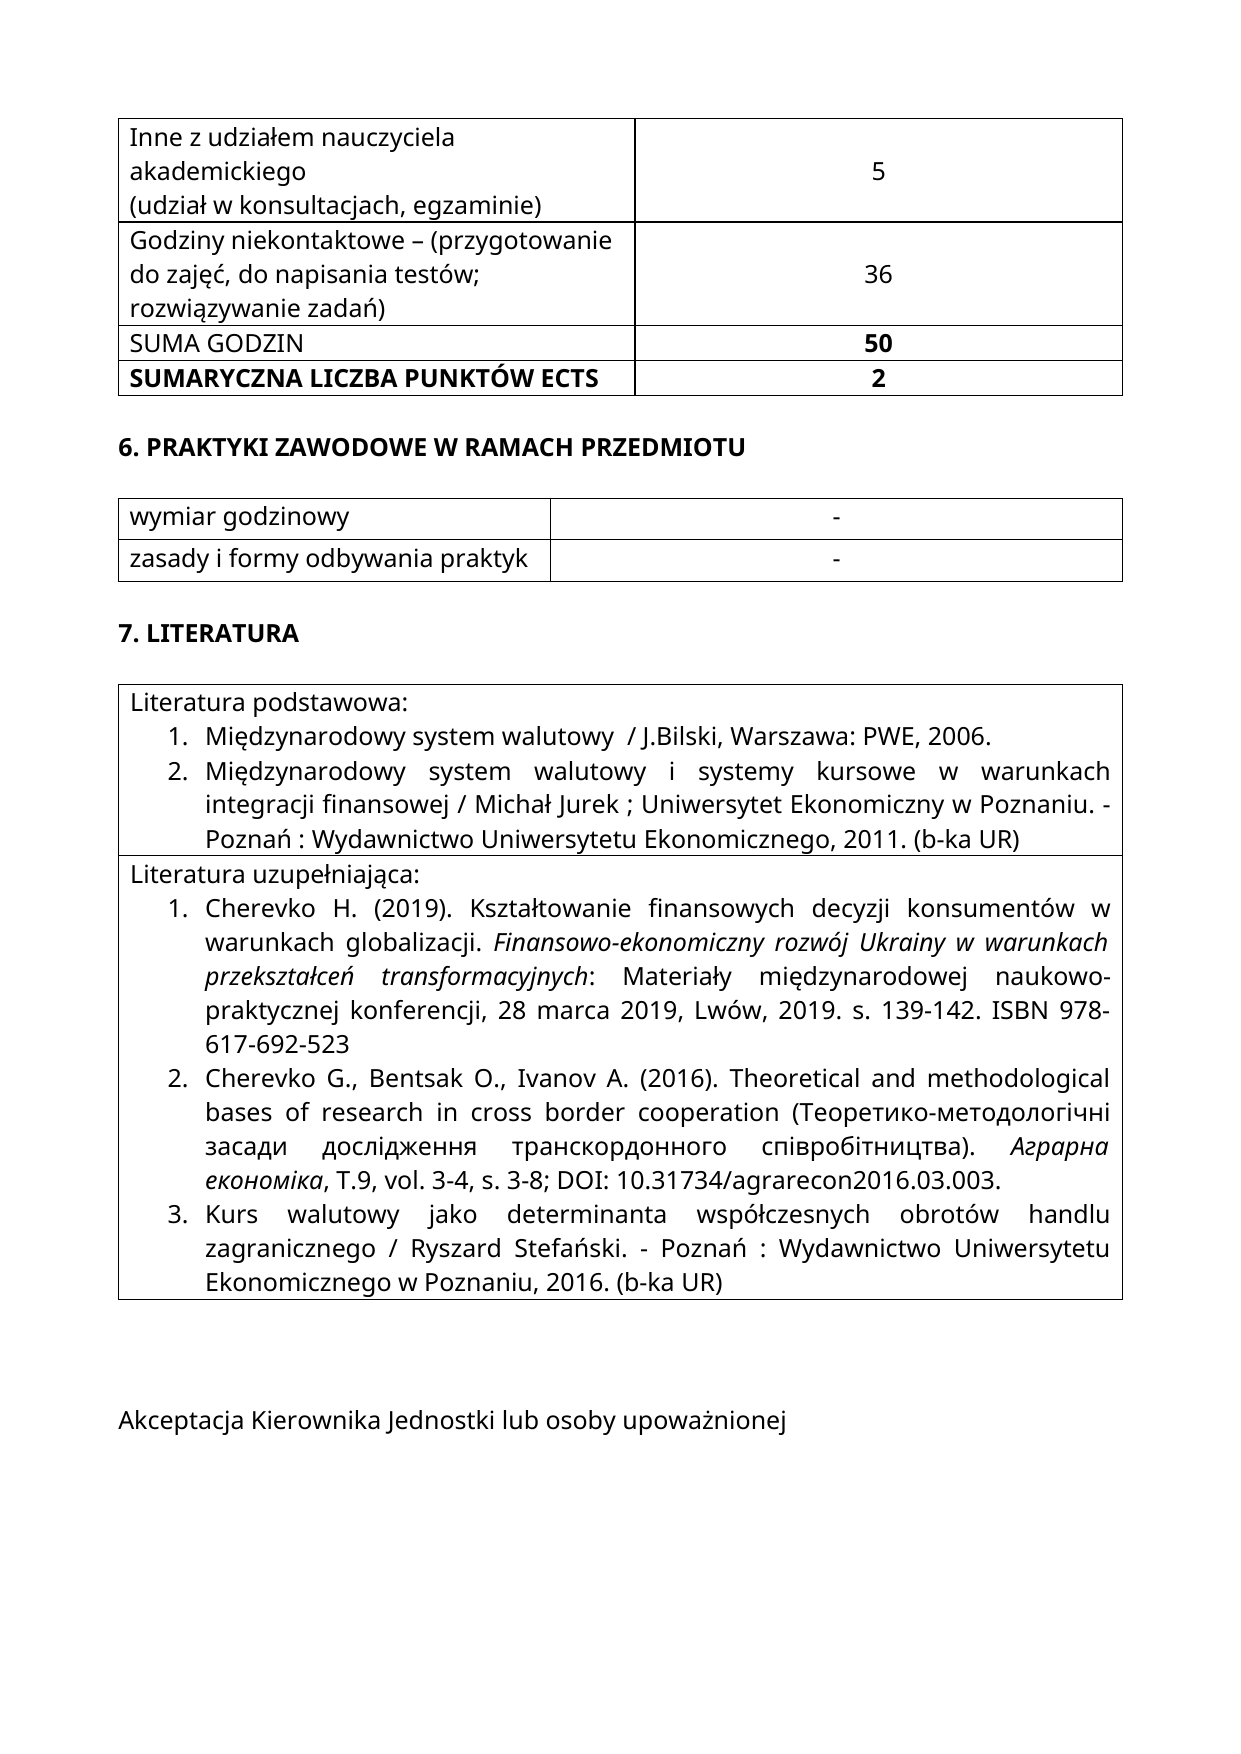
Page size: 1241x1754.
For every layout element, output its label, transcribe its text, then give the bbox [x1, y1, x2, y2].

text 6. PRAKTYKI ZAWODOWE W RAMACH PRZEDMIOTU [118, 430, 1122, 464]
table_cell 50 [636, 326, 1122, 360]
table_cell 36 [636, 223, 1122, 324]
table_cell Inne z udziałem nauczyciela akademickiego (udział w konsultacjach, egzaminie) [119, 119, 634, 221]
table_cell zasady i formy odbywania praktyk [119, 540, 550, 581]
table_header Literatura podstawowa: Międzynarodowy system walutowy / J.Bilski, Warszawa: PWE, 2006. Międzynarodowy system walutowy i systemy kursowe w warunkach integracji finansowej / Michał Jurek ; Uniwersytet Ekonomiczny w Poznaniu. - Poznań : Wydawnictwo Uniwersytetu Ekonomicznego, 2011. (b-ka UR) [119, 685, 1122, 855]
table_cell SUMA GODZIN [119, 326, 634, 360]
text 7. LITERATURA [118, 616, 1122, 650]
text Akceptacja Kierownika Jednostki lub osoby upoważnionej [118, 1402, 1122, 1436]
table_cell 5 [636, 119, 1122, 221]
table_cell 2 [636, 361, 1122, 395]
table_header - [551, 499, 1122, 539]
table_header wymiar godzinowy [119, 499, 550, 539]
table_cell SUMARYCZNA LICZBA PUNKTÓW ECTS [119, 361, 634, 395]
table_cell - [551, 540, 1122, 581]
table_cell Godziny niekontaktowe – (przygotowanie do zajęć, do napisania testów; rozwiązywanie zadań) [119, 223, 634, 324]
table_cell Literatura uzupełniająca: Cherevko H. (2019). Kształtowanie finansowych decyzji konsumentów w warunkach globalizacji. Finansowo-ekonomiczny rozwój Ukrainy w warunkach przekształceń transformacyjnych: Materiały międzynarodowej naukowo-praktycznej konferencji, 28 marca 2019, Lwów, 2019. s. 139-142. ISBN 978-617-692-523 Cherevko G., Bentsak O., Ivanov A. (2016). Theoretical and methodological bases of research in cross border cooperation (Теоретико-методологічні засади дослідження транскордонного співробітництва). Аграрна економіка, T.9, vol. 3-4, s. 3-8; DOI: 10.31734/agrarecon2016.03.003. Kurs walutowy jako determinanta współczesnych obrotów handlu zagranicznego / Ryszard Stefański. - Poznań : Wydawnictwo Uniwersytetu Ekonomicznego w Poznaniu, 2016. (b-ka UR) [119, 856, 1122, 1299]
